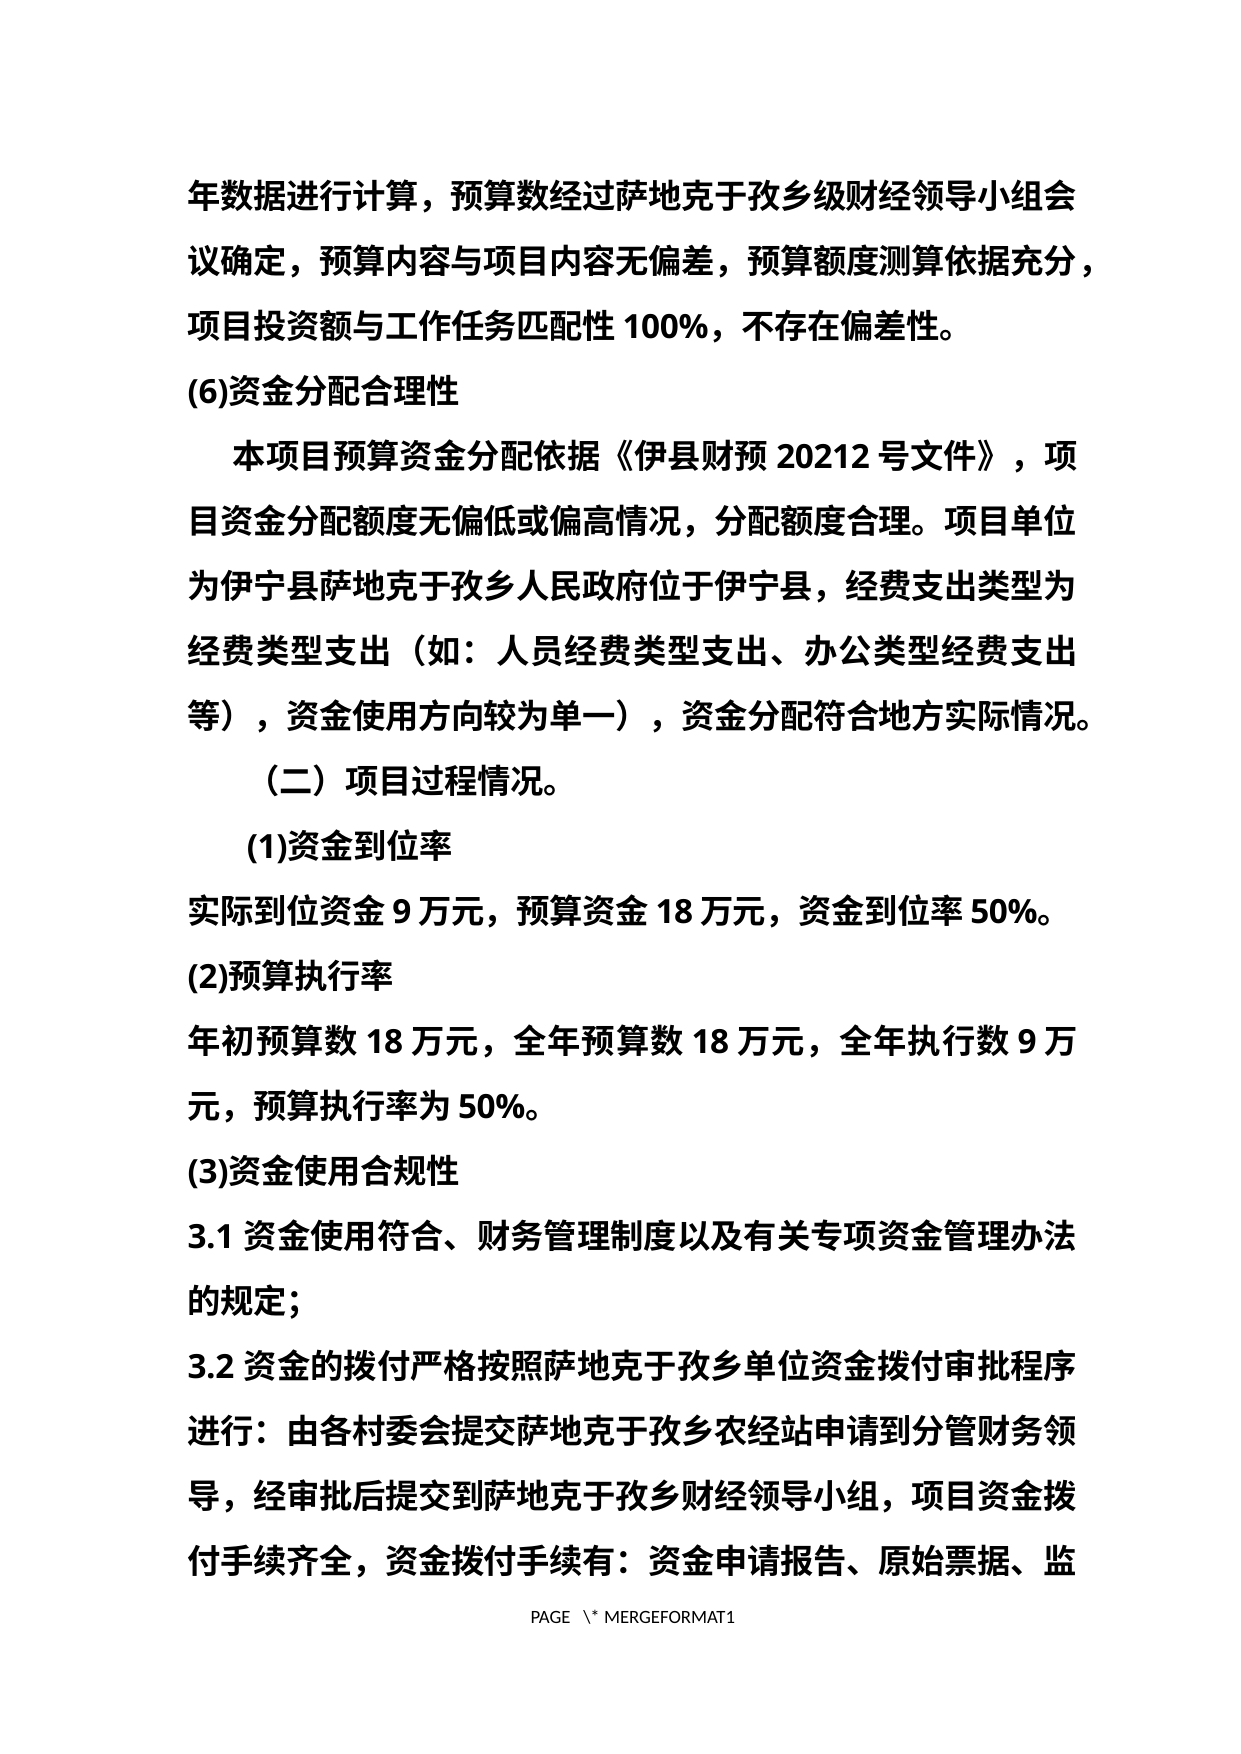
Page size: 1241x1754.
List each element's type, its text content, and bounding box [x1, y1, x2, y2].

text （二）项目过程情况。 [187, 747, 1078, 812]
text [187, 162, 1078, 747]
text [187, 812, 1078, 1592]
